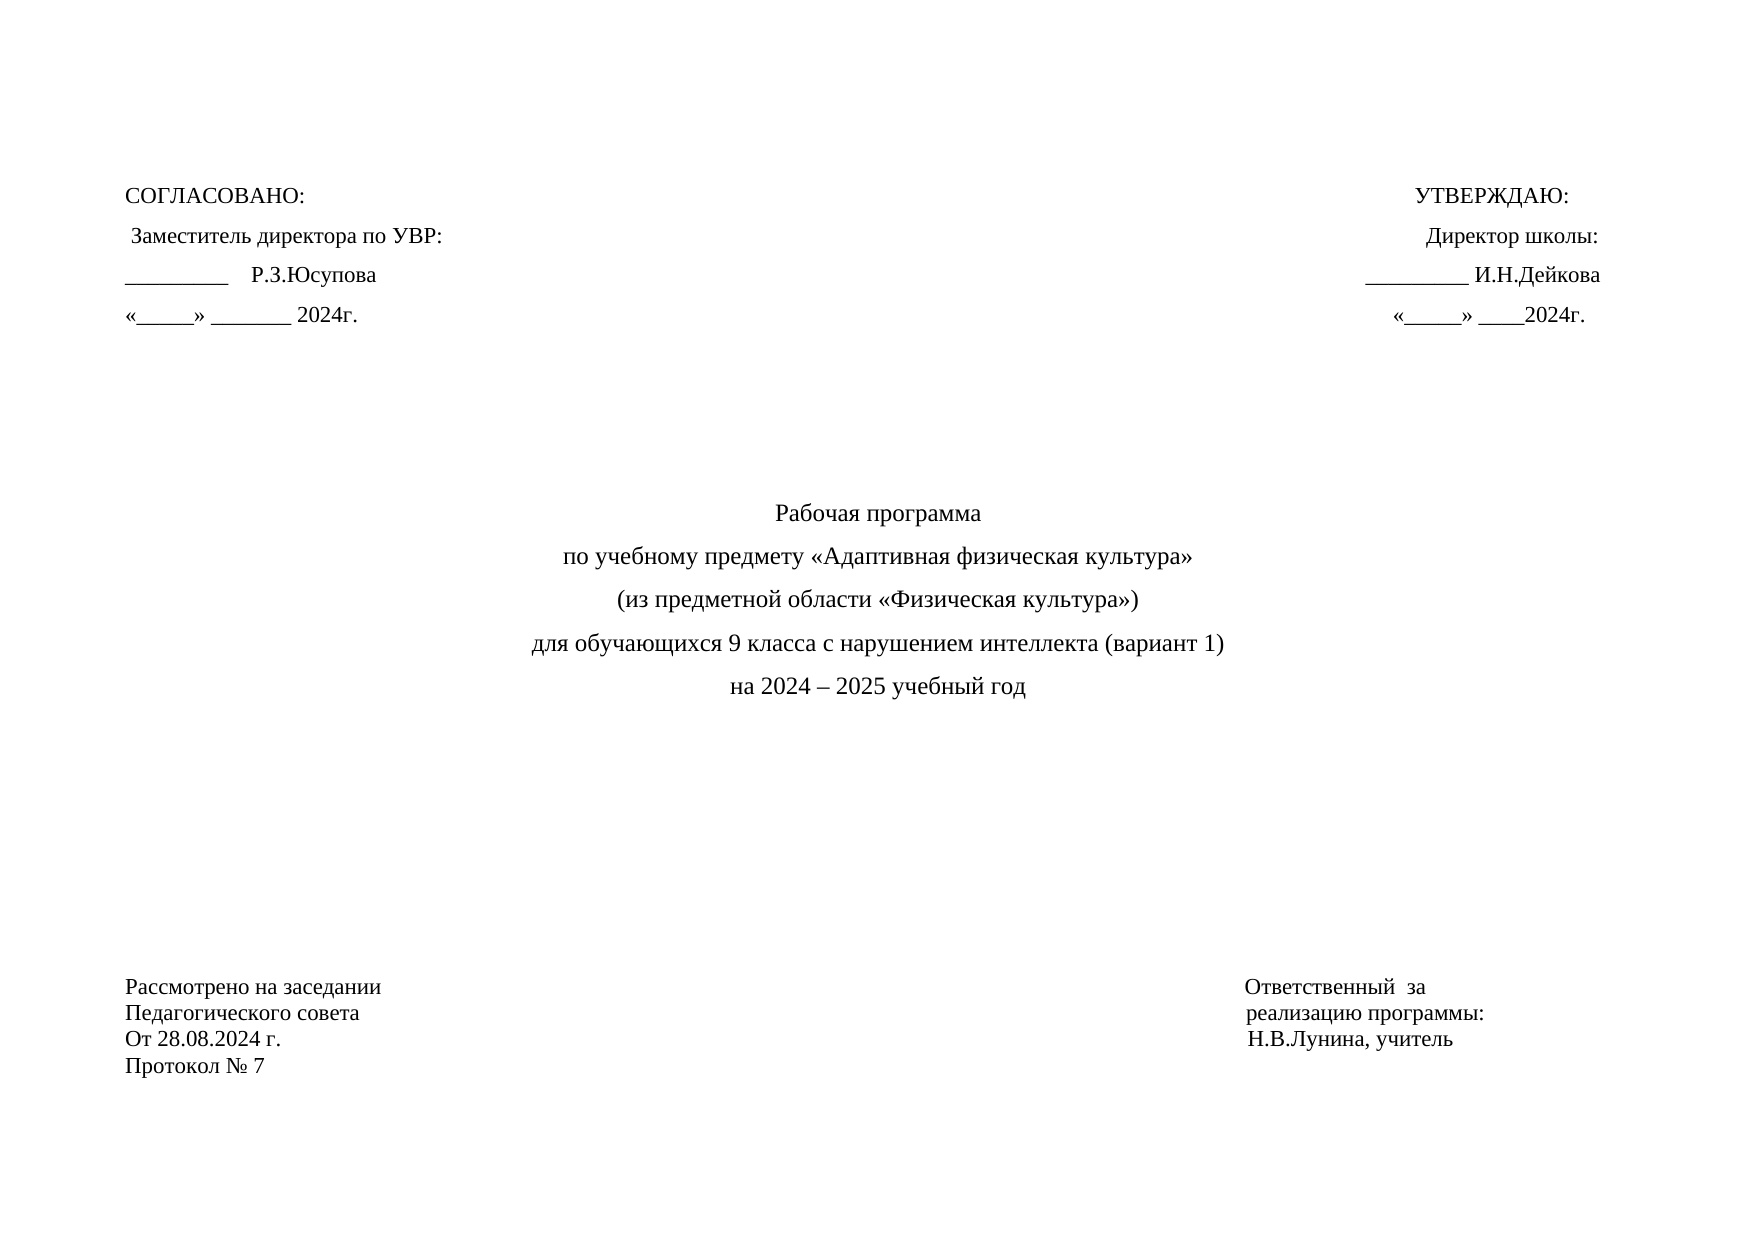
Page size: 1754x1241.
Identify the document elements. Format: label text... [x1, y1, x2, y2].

text Рабочая программа [125, 498, 1631, 527]
text Заместитель директора по УВР: Директор школы: _________ Р.З.Юсупова _________ И.Н.Дейкова «_____» _______ 2024г. «_____» ____2024г. [125, 222, 1631, 327]
text Педагогического совета реализацию программы: [125, 999, 1631, 1025]
text для обучающихся 9 класса с нарушением интеллекта (вариант 1) [125, 628, 1631, 656]
text Протокол № 7 [125, 1052, 1631, 1078]
text Рассмотрено на заседании Ответственный за [125, 973, 1631, 999]
text на 2024 – 2025 учебный год [125, 671, 1631, 699]
text СОГЛАСОВАНО: УТВЕРЖДАЮ: [125, 182, 1631, 209]
text От 28.08.2024 г. Н.В.Лунина, учитель [125, 1025, 1631, 1052]
text по учебному предмету «Адаптивная физическая культура» [125, 541, 1631, 570]
text (из предметной области «Физическая культура») [125, 584, 1631, 613]
